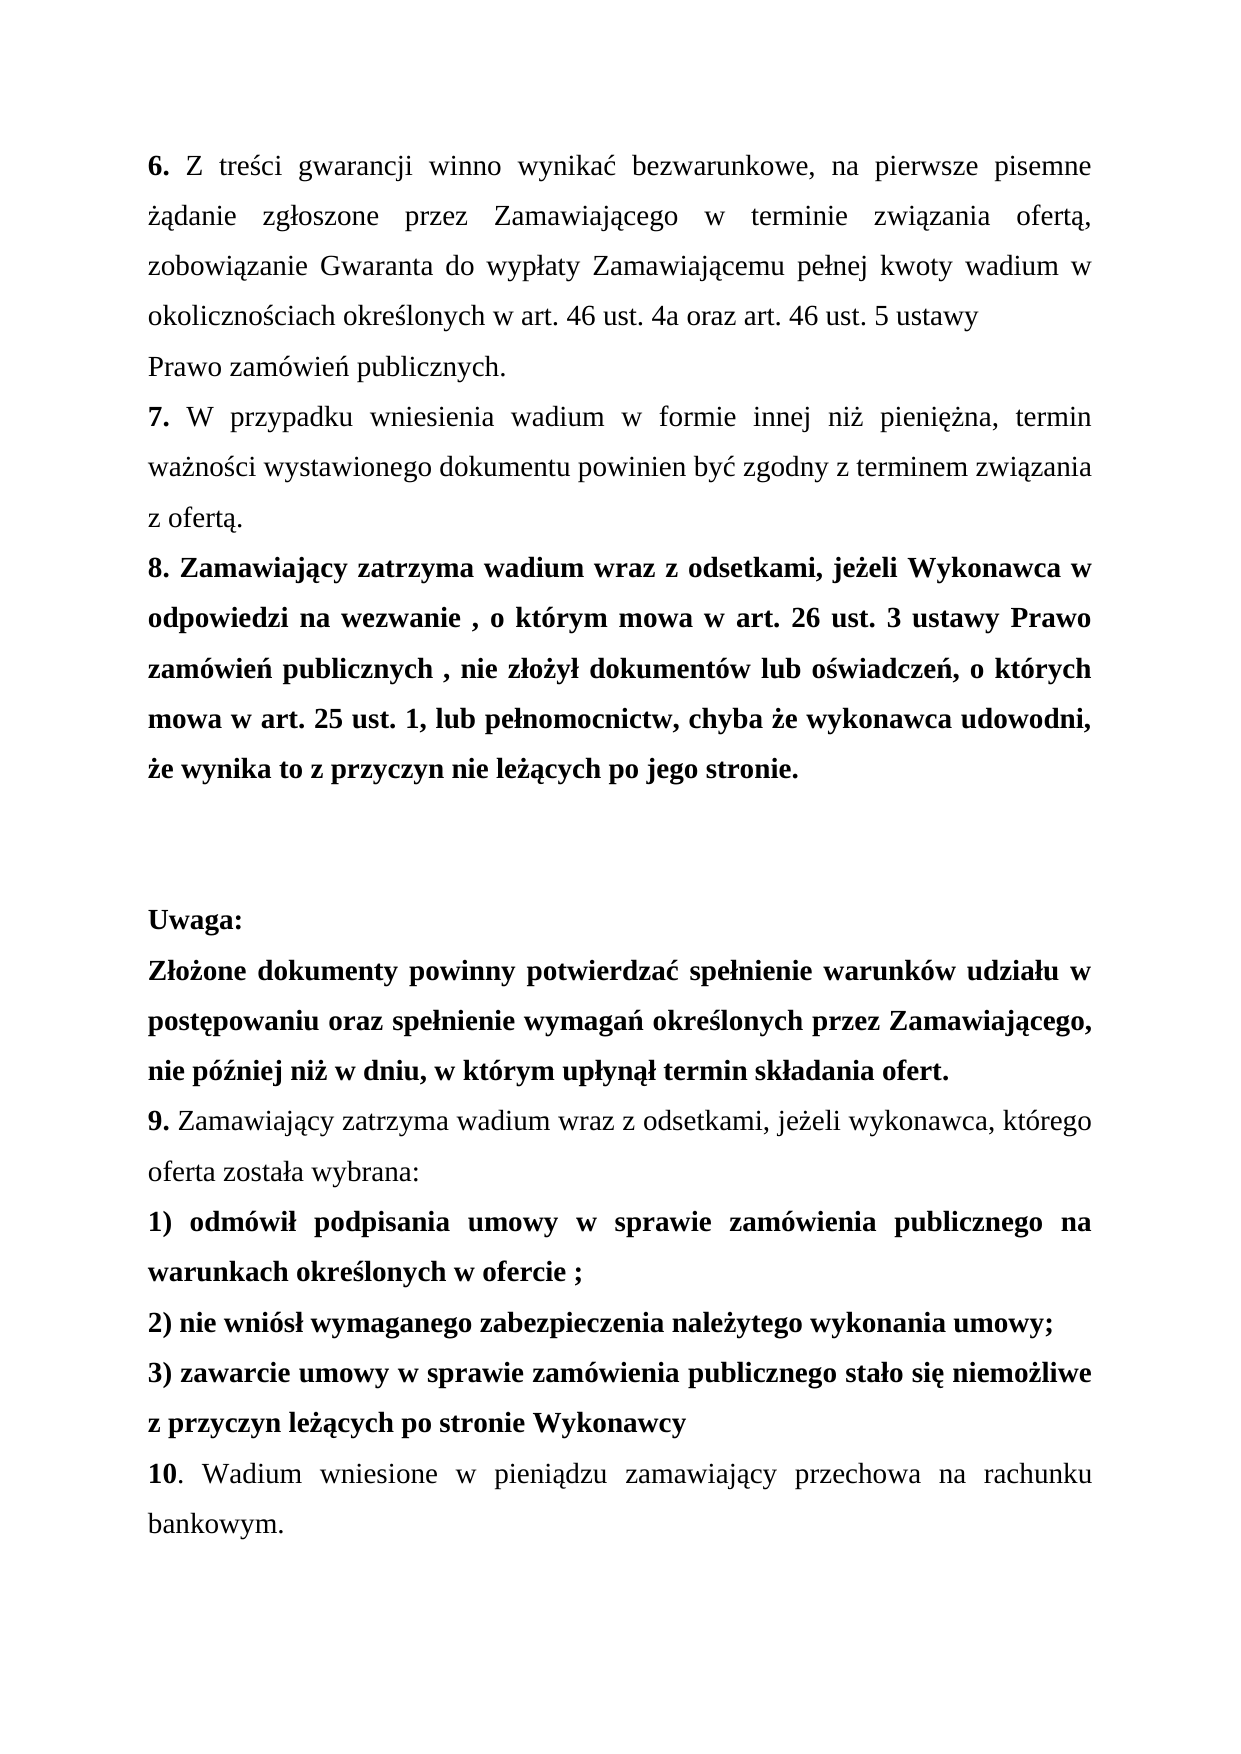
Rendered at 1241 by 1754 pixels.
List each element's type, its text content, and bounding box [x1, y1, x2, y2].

text Złożone dokumenty powinny potwierdzać spełnienie warunków udziału w postępowaniu oraz spełnienie wymagań określonych przez Zamawiającego, nie później niż w dniu, w którym upłynął termin składania ofert. [148, 953, 1093, 1087]
text 10. Wadium wniesione w pieniądzu zamawiający przechowa na rachunku bankowym. [148, 1456, 1093, 1539]
text 1) odmówił podpisania umowy w sprawie zamówienia publicznego na warunkach określonych w ofercie ; [148, 1204, 1093, 1288]
text 2) nie wniósł wymaganego zabezpieczenia należytego wykonania umowy; [148, 1305, 1093, 1338]
text 8. Zamawiający zatrzyma wadium wraz z odsetkami, jeżeli Wykonawca w odpowiedzi na wezwanie , o którym mowa w art. 26 ust. 3 ustawy Prawo zamówień publicznych , nie złożył dokumentów lub oświadczeń, o których mowa w art. 25 ust. 1, lub pełnomocnictw, chyba że wykonawca udowodni, że wynika to z przyczyn nie leżących po jego stronie. [148, 550, 1093, 785]
text 6. Z treści gwarancji winno wynikać bezwarunkowe, na pierwsze pisemne żądanie zgłoszone przez Zamawiającego w terminie związania ofertą, zobowiązanie Gwaranta do wypłaty Zamawiającemu pełnej kwoty wadium w okolicznościach określonych w art. 46 ust. 4a oraz art. 46 ust. 5 ustawy [148, 148, 1093, 332]
text 9. Zamawiający zatrzyma wadium wraz z odsetkami, jeżeli wykonawca, którego oferta została wybrana: [148, 1103, 1093, 1187]
text Prawo zamówień publicznych. [148, 349, 1093, 382]
text 7. W przypadku wniesienia wadium w formie innej niż pieniężna, termin ważności wystawionego dokumentu powinien być zgodny z terminem związania z ofertą. [148, 399, 1093, 533]
text 3) zawarcie umowy w sprawie zamówienia publicznego stało się niemożliwe z przyczyn leżących po stronie Wykonawcy [148, 1355, 1093, 1439]
text Uwaga: [148, 902, 1093, 936]
